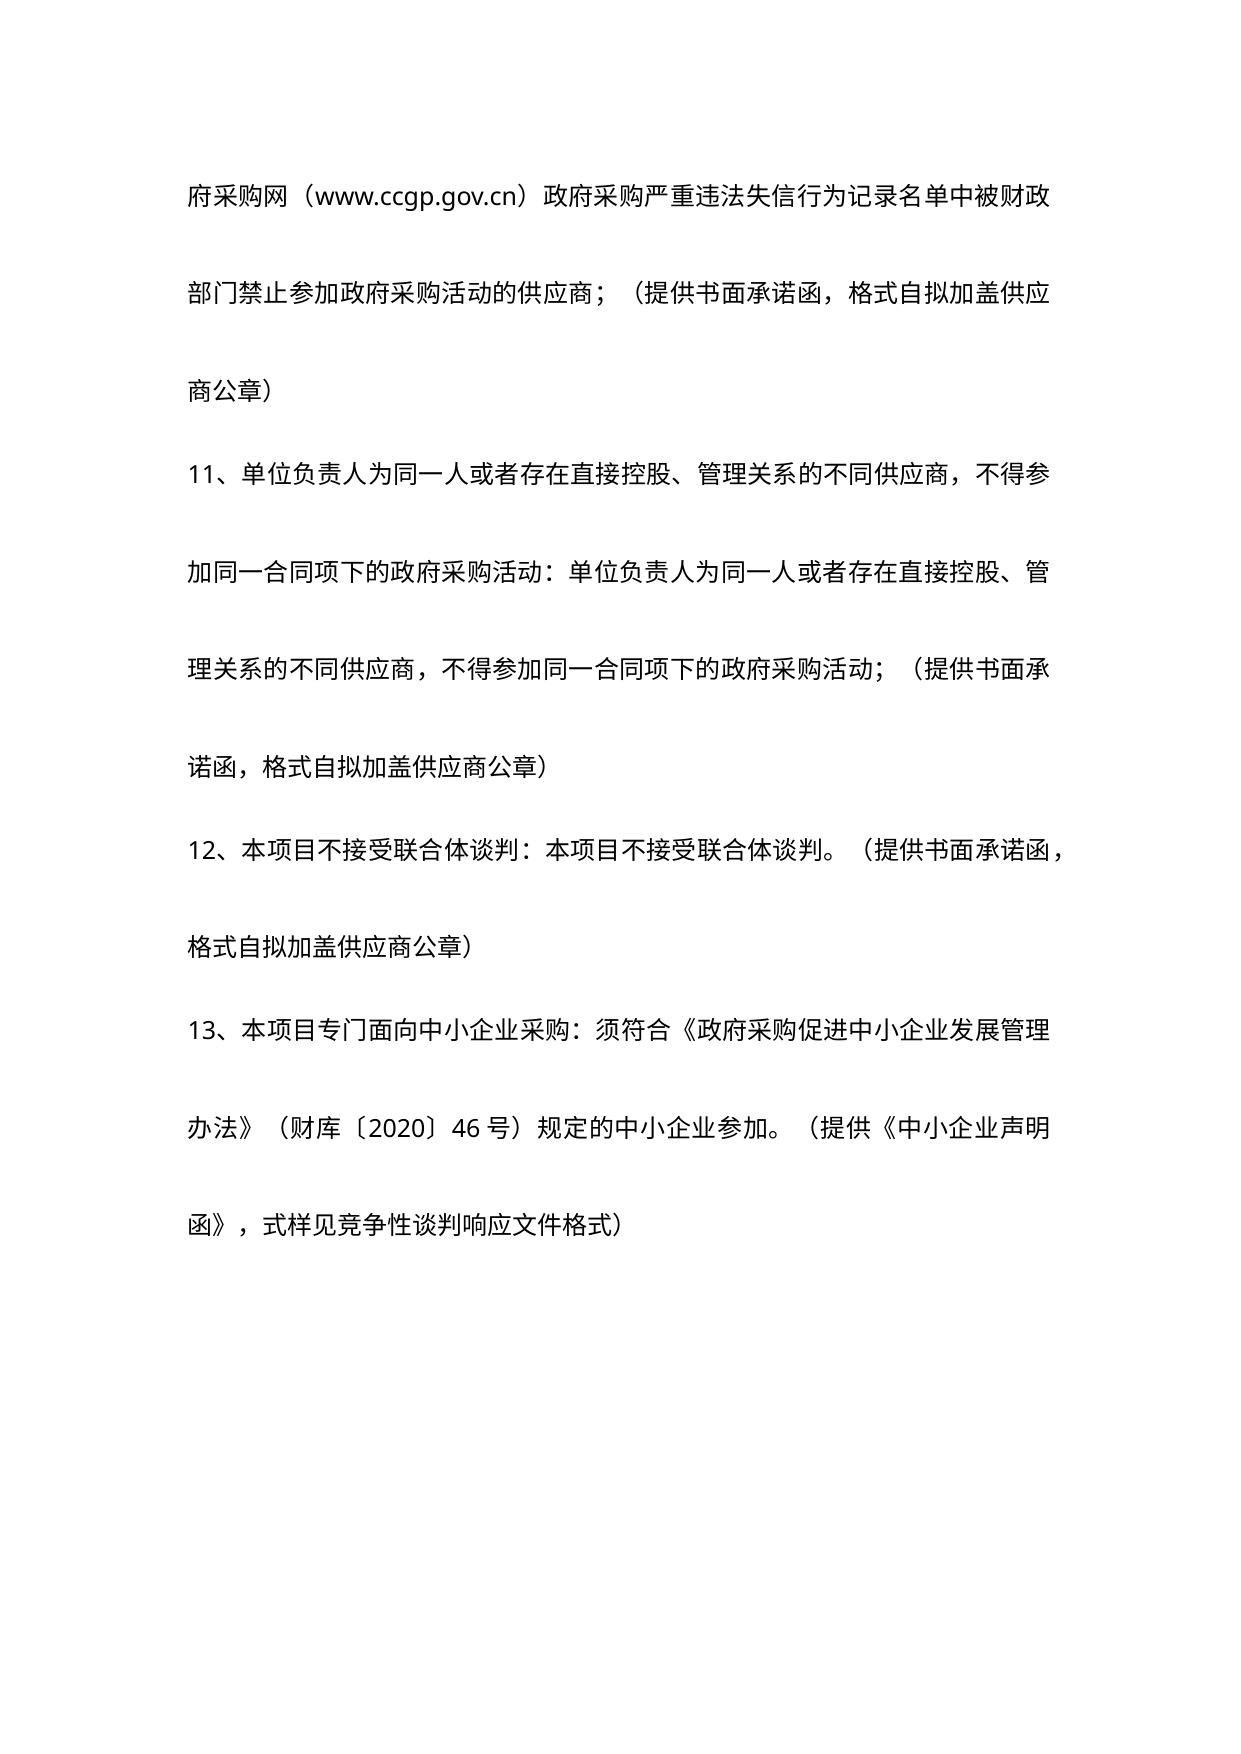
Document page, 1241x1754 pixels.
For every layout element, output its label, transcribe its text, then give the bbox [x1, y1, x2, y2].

text 12、本项目不接受联合体谈判：本项目不接受联合体谈判。（提供书面承诺函，格式自拟加盖供应商公章） [187, 816, 1053, 978]
text 13、本项目专门面向中小企业采购：须符合《政府采购促进中小企业发展管理办法》（财库〔2020〕46号）规定的中小企业参加。（提供《中小企业声明函》，式样见竞争性谈判响应文件格式） [187, 996, 1053, 1256]
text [187, 162, 1053, 422]
text 11、单位负责人为同一人或者存在直接控股、管理关系的不同供应商，不得参加同一合同项下的政府采购活动：单位负责人为同一人或者存在直接控股、管理关系的不同供应商，不得参加同一合同项下的政府采购活动；（提供书面承诺函，格式自拟加盖供应商公章） [187, 440, 1053, 798]
